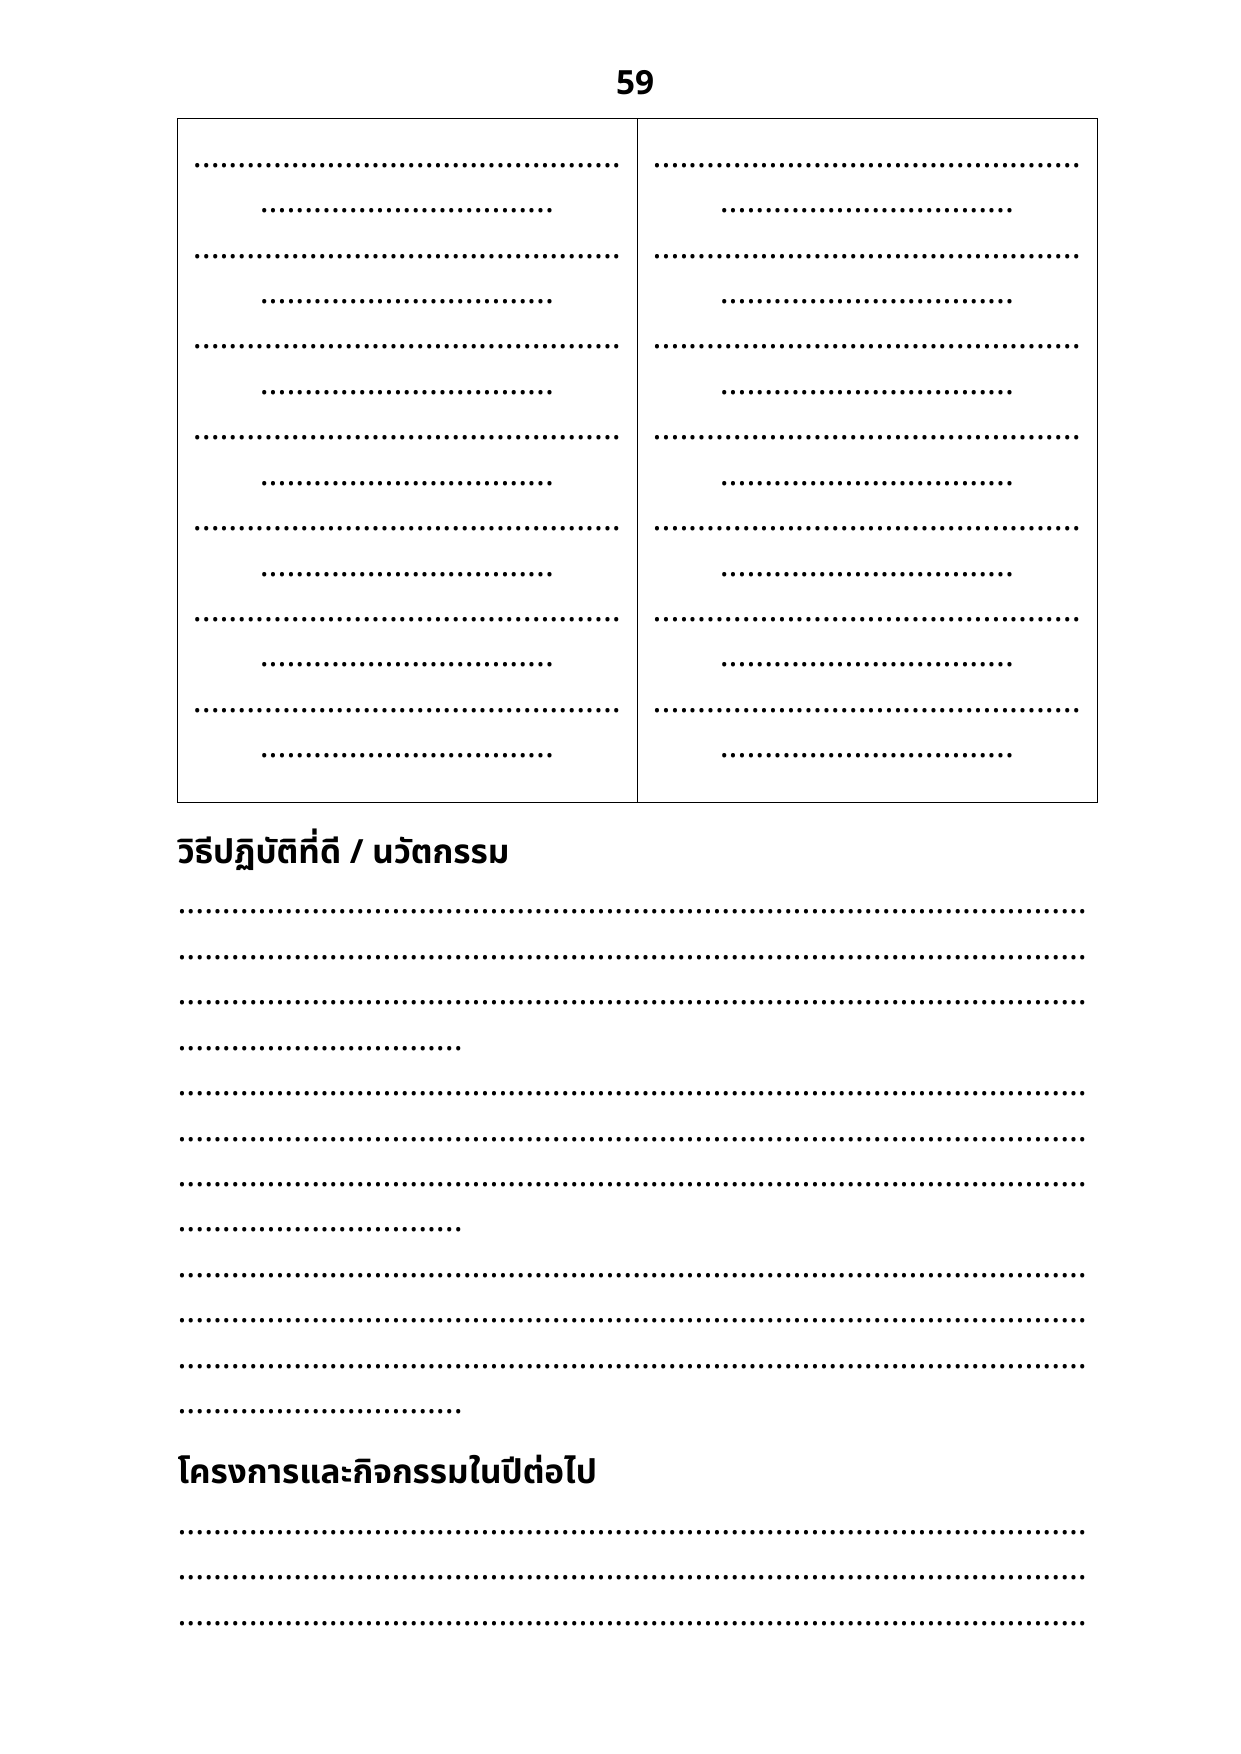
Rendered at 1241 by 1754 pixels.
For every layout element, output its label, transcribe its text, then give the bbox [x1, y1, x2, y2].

text โครงการและกิจกรรมในปีต่อไป [177, 1448, 1092, 1499]
text วิธีปฏิบัติที่ดี / นวัตกรรม [177, 828, 1092, 878]
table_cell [638, 119, 1097, 802]
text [177, 1499, 1093, 1635]
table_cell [178, 119, 637, 802]
